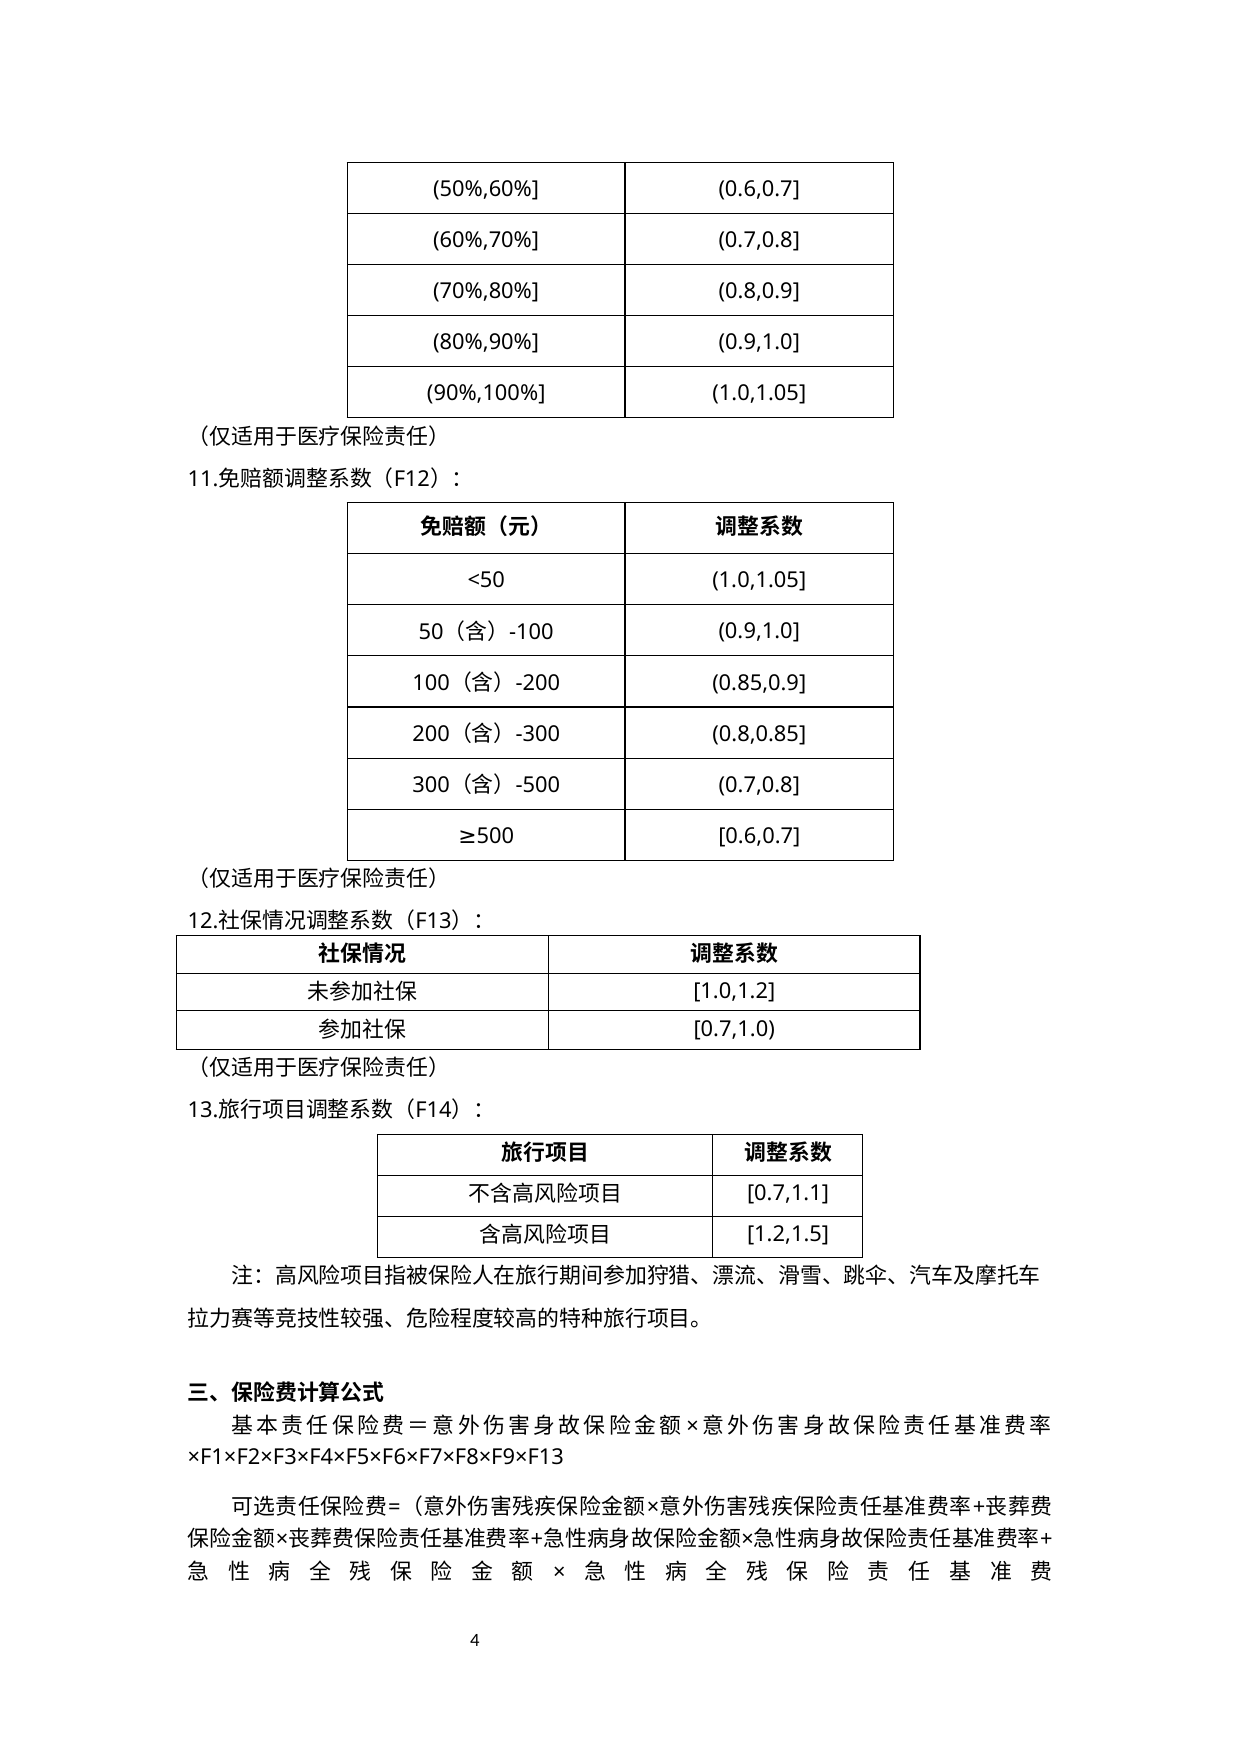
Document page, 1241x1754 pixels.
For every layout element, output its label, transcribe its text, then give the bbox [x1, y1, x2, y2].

table_cell (0.9,1.0] [626, 316, 893, 366]
table_cell 100（含）-200 [348, 656, 624, 706]
table_cell (80%,90%] [348, 316, 624, 366]
table_cell ≥500 [348, 810, 624, 859]
table_cell <50 [348, 554, 624, 604]
list 11.免赔额调整系数（F12）： [187, 460, 1053, 493]
table_cell 含高风险项目 [378, 1217, 712, 1257]
text 注：高风险项目指被保险人在旅行期间参加狩猎、漂流、滑雪、跳伞、汽车及摩托车拉力赛等竞技性较强、危险程度较高的特种旅行项目。 [187, 1258, 1053, 1333]
text 三、保险费计算公式 [187, 1375, 1053, 1407]
table_cell (0.85,0.9] [626, 656, 893, 706]
table_header 社保情况 [177, 936, 548, 973]
table_header 免赔额（元） [348, 503, 624, 553]
table_cell (60%,70%] [348, 214, 624, 264]
table_header 调整系数 [626, 503, 893, 553]
table_cell (0.8,0.9] [626, 265, 893, 315]
text 12.社保情况调整系数（F13）： [187, 902, 1053, 935]
table_cell (90%,100%] [348, 367, 624, 417]
table_cell 200（含）-300 [348, 708, 624, 757]
text 13.旅行项目调整系数（F14）： [187, 1092, 1053, 1124]
text （仅适用于医疗保险责任） [187, 1050, 1053, 1082]
table_cell 50（含）-100 [348, 605, 624, 655]
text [187, 1488, 1053, 1586]
table_cell (0.6,0.7] [626, 163, 893, 213]
table_cell 未参加社保 [177, 974, 548, 1010]
table_cell [0.6,0.7] [626, 810, 893, 859]
table_cell [1.2,1.5] [713, 1217, 862, 1257]
table_cell [0.7,1.1] [713, 1176, 862, 1216]
table_cell (1.0,1.05] [626, 554, 893, 604]
text 基本责任保险费＝意外伤害身故保险金额×意外伤害身故保险责任基准费率×F1×F2×F3×F4×F5×F6×F7×F8×F9×F13 [187, 1407, 1053, 1472]
table_cell 不含高风险项目 [378, 1176, 712, 1216]
table_cell 300（含）-500 [348, 759, 624, 808]
table_header 旅行项目 [378, 1135, 712, 1175]
table_cell (0.7,0.8] [626, 759, 893, 808]
table_cell [1.0,1.2] [549, 974, 919, 1010]
table_cell (0.7,0.8] [626, 214, 893, 264]
table_header 调整系数 [549, 936, 919, 973]
table_cell [0.7,1.0) [549, 1011, 919, 1049]
text （仅适用于医疗保险责任） [187, 861, 1053, 893]
table_header 调整系数 [713, 1135, 862, 1175]
text （仅适用于医疗保险责任） [187, 418, 1053, 451]
table_cell (0.9,1.0] [626, 605, 893, 655]
table_cell (1.0,1.05] [626, 367, 893, 417]
table_cell (0.8,0.85] [626, 708, 893, 757]
table_cell (70%,80%] [348, 265, 624, 315]
table_cell 参加社保 [177, 1011, 548, 1049]
table_cell (50%,60%] [348, 163, 624, 213]
